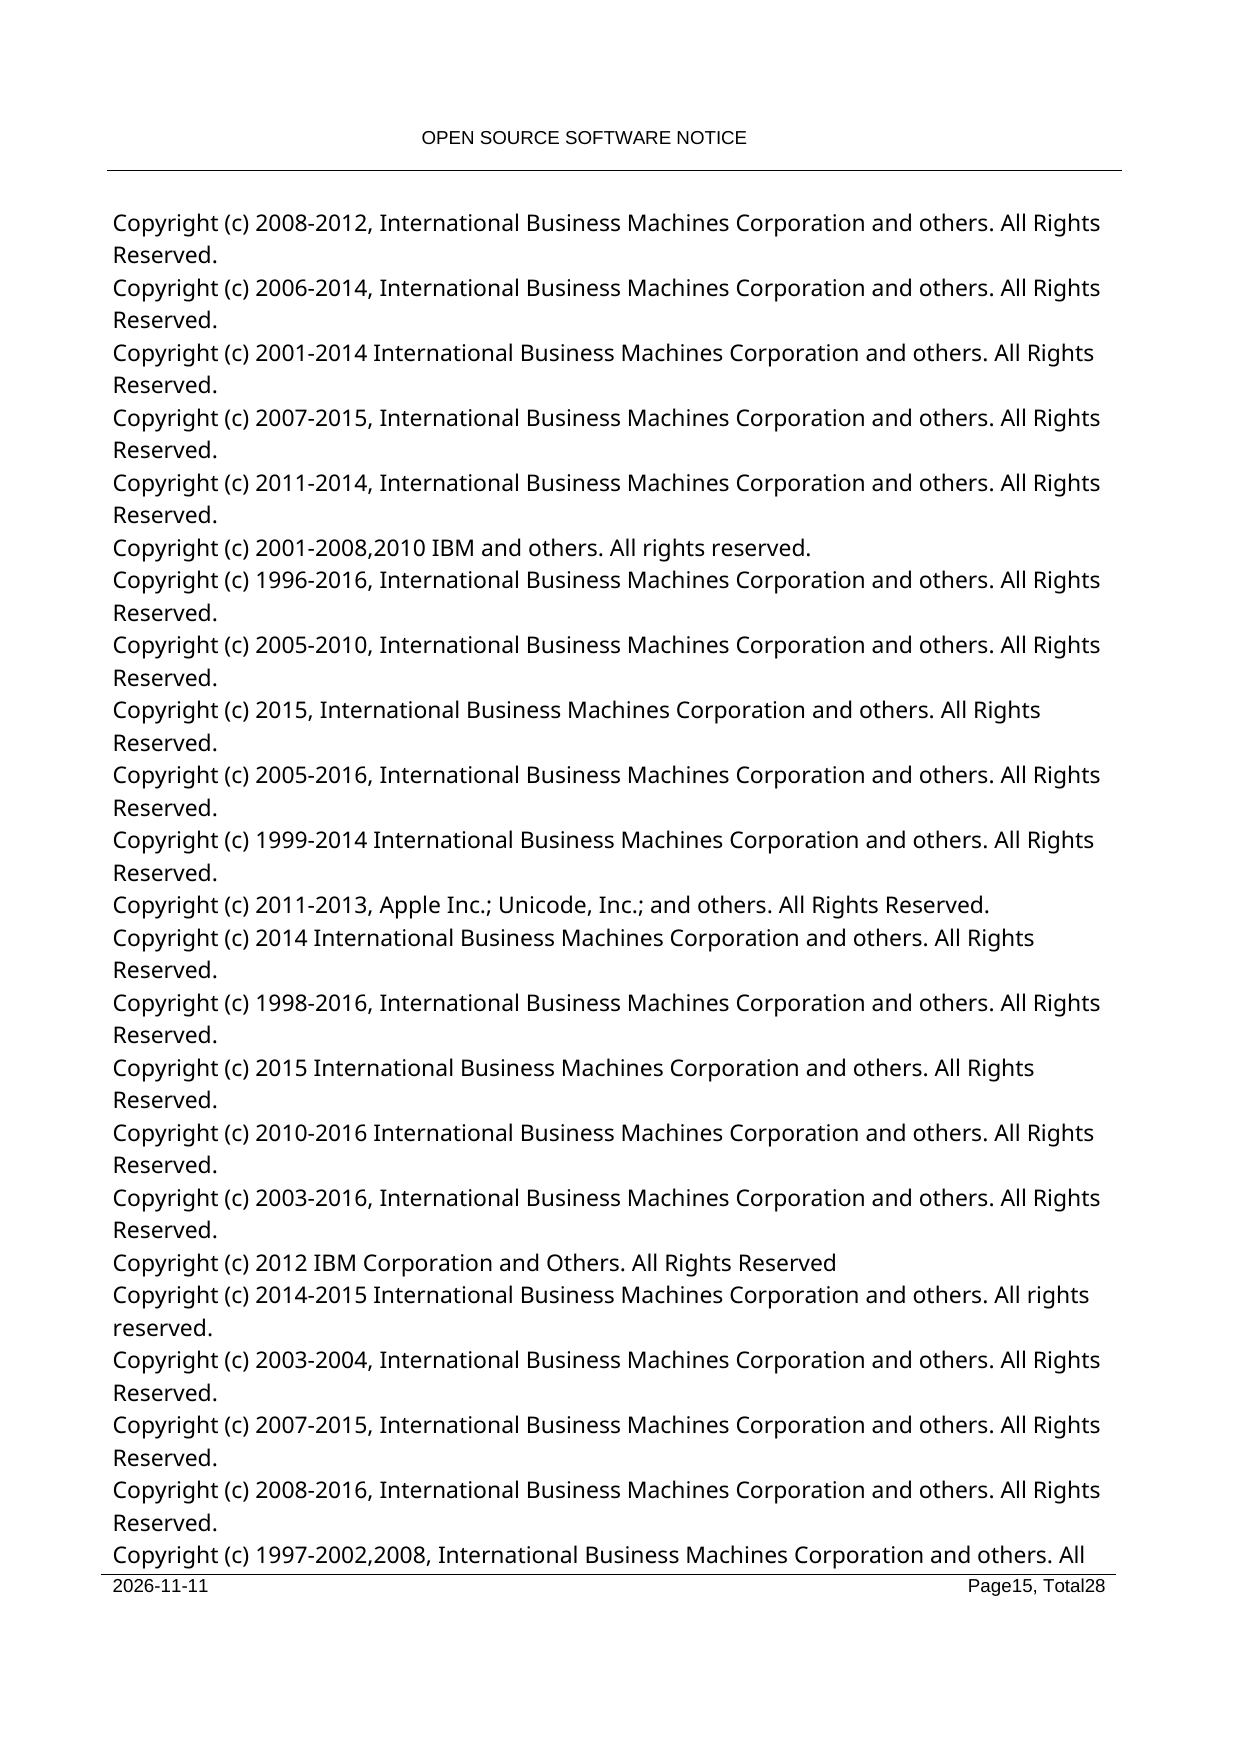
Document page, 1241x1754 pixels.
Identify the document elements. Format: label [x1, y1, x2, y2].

text [112, 206, 1128, 1571]
